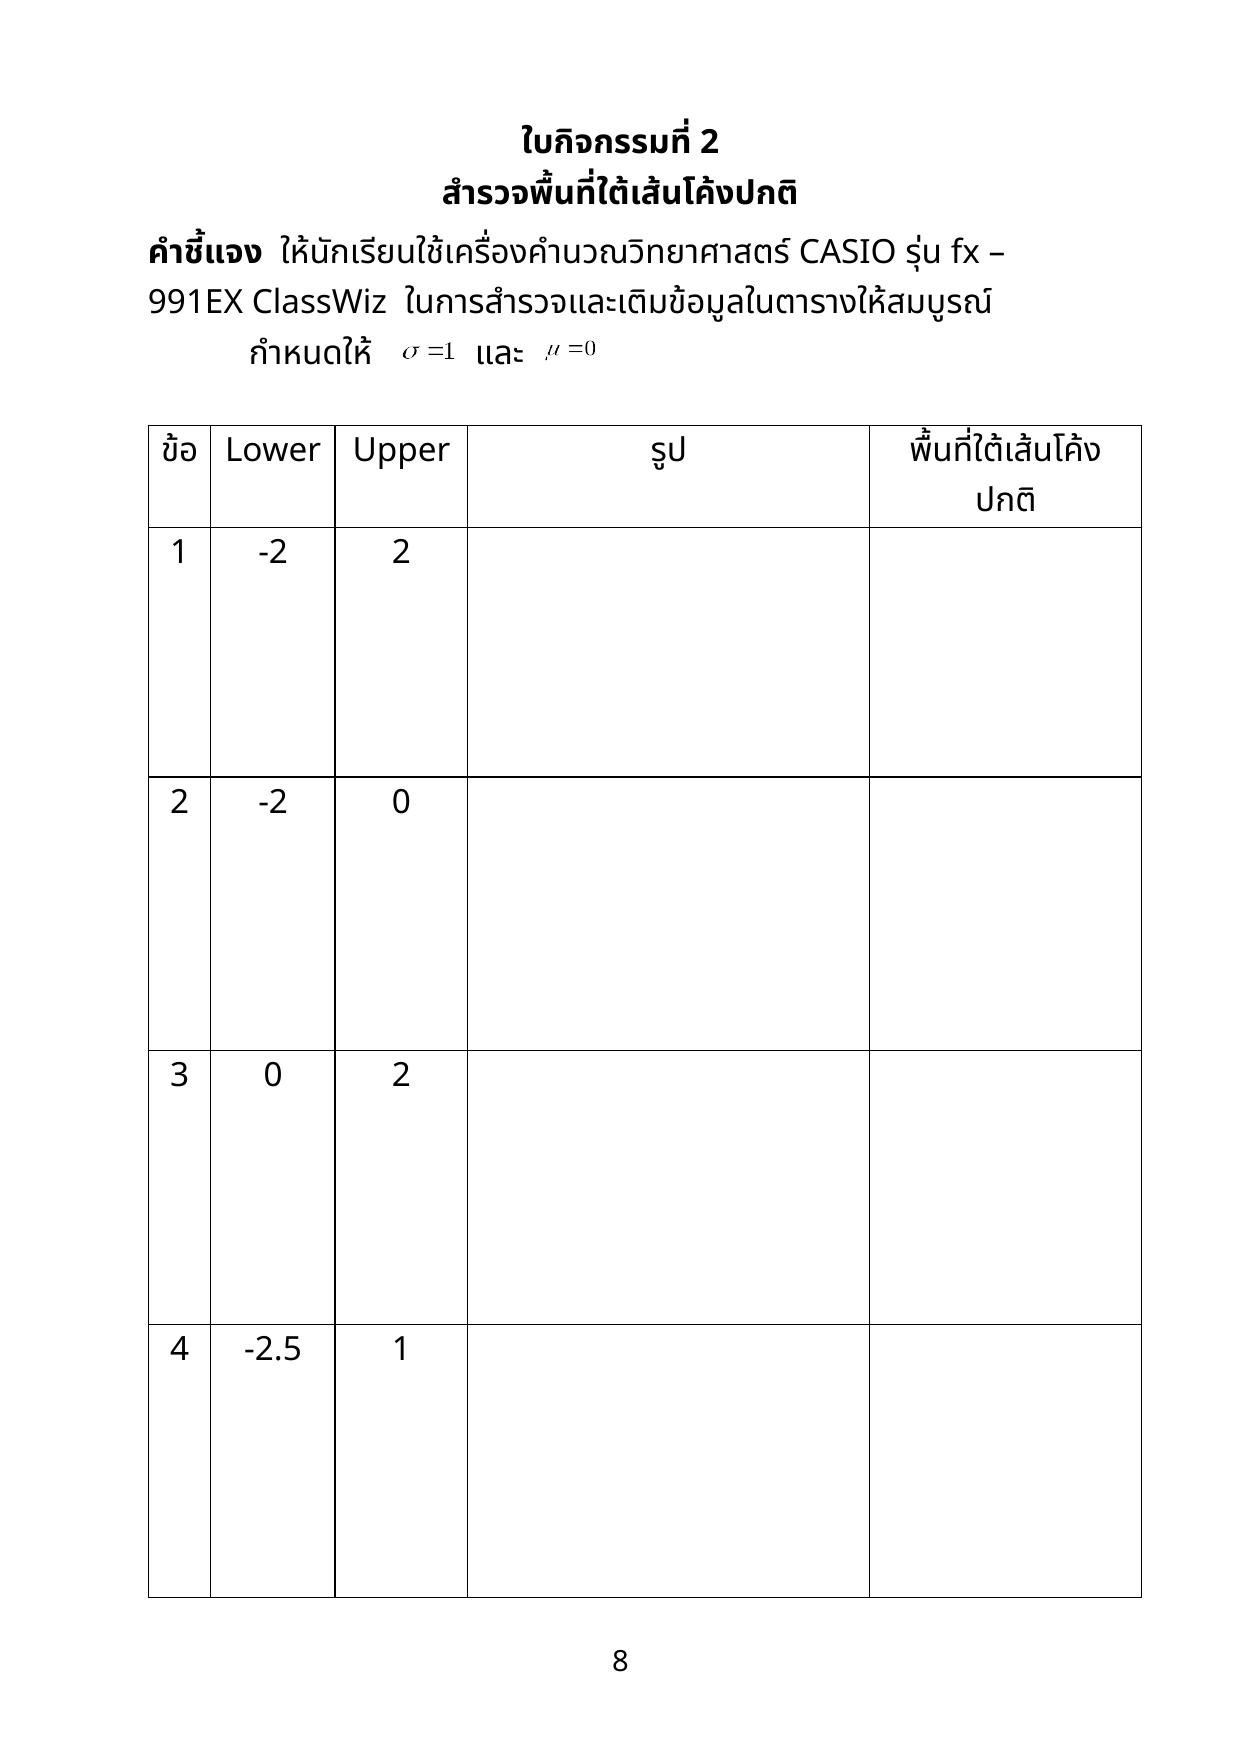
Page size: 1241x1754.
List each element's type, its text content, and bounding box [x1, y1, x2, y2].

table_header พื้นที่ใต้เส้นโค้งปกติ [870, 426, 1141, 527]
table_cell -2.5 [211, 1325, 334, 1597]
table_header รูป [468, 426, 869, 527]
table_cell 3 [149, 1051, 210, 1323]
table_cell 0 [211, 1051, 334, 1323]
table_cell 2 [336, 1051, 467, 1323]
table_cell [870, 778, 1141, 1050]
table_cell 0 [336, 778, 467, 1050]
text คำชี้แจง ให้นักเรียนใช้เครื่องคำนวณวิทยาศาสตร์ CASIO รุ่น fx – 991EX ClassWiz ในการสำรวจและเติมข้อมูลในตารางให้สมบูรณ์ [148, 228, 1092, 329]
table_cell [468, 778, 869, 1050]
table_header Lower [211, 426, 334, 527]
table_cell -2 [211, 528, 334, 776]
table_cell 1 [149, 528, 210, 776]
text สำรวจพื้นที่ใต้เส้นโค้งปกติ [148, 169, 1092, 219]
text ใบกิจกรรมที่ 2 [148, 118, 1092, 169]
text กำหนดให้ และ [148, 329, 1092, 379]
table_cell 2 [149, 778, 210, 1050]
table_header ข้อ [149, 426, 210, 527]
table_cell [468, 1325, 869, 1597]
table_cell [870, 1325, 1141, 1597]
table_cell 2 [336, 528, 467, 776]
table_cell 1 [336, 1325, 467, 1597]
table_header Upper [336, 426, 467, 527]
table_cell [870, 528, 1141, 776]
table_cell [870, 1051, 1141, 1323]
table_cell 4 [149, 1325, 210, 1597]
table_cell [468, 528, 869, 776]
table_cell -2 [211, 778, 334, 1050]
table_cell [468, 1051, 869, 1323]
